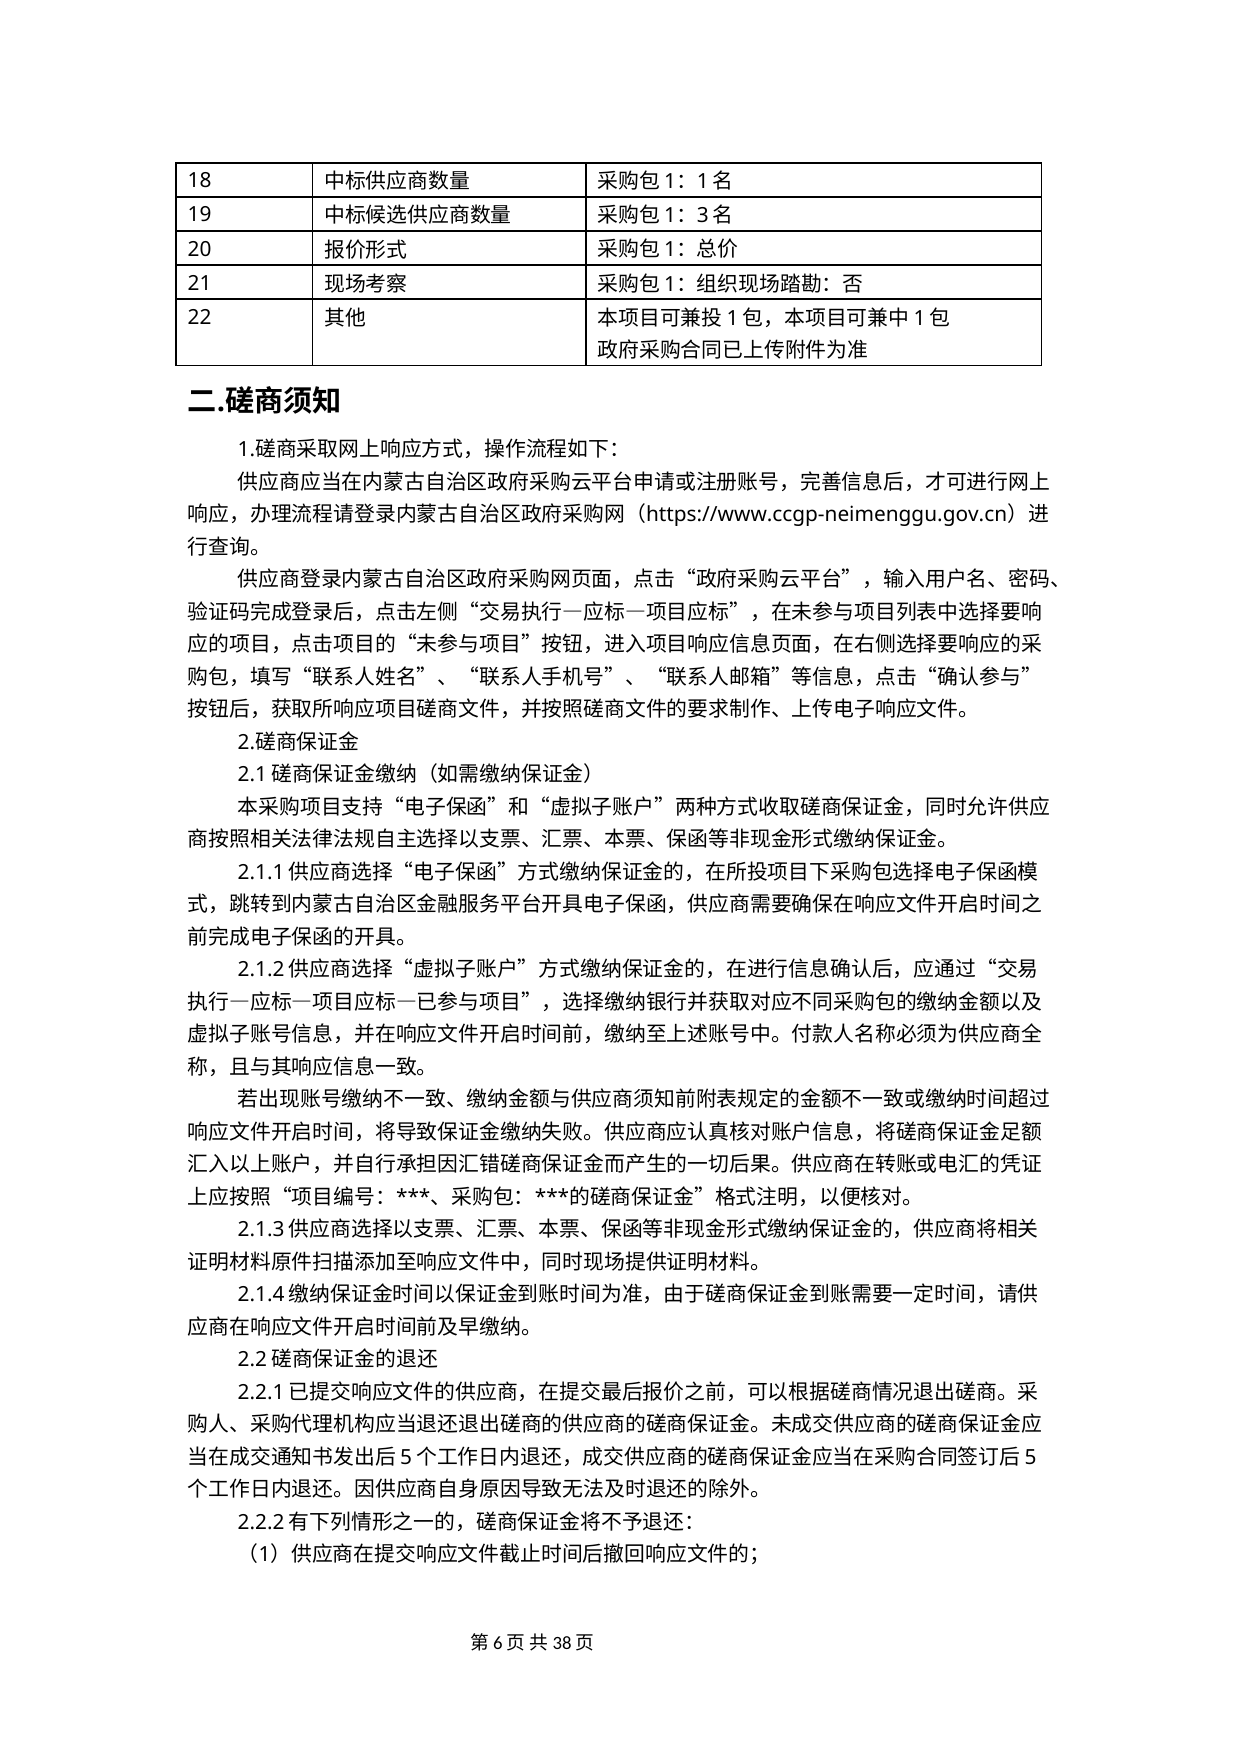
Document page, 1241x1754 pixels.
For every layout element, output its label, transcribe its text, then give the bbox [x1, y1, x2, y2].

text 2.1磋商保证金缴纳（如需缴纳保证金） [187, 756, 1053, 789]
table_cell 中标候选供应商数量 [313, 198, 585, 230]
text 2.1.4缴纳保证金时间以保证金到账时间为准，由于磋商保证金到账需要一定时间，请供应商在响应文件开启时间前及早缴纳。 [187, 1276, 1053, 1341]
table_cell 本项目可兼投1包，本项目可兼中1包 政府采购合同已上传附件为准 [587, 300, 1041, 365]
text 2.1.2供应商选择“虚拟子账户”方式缴纳保证金的，在进行信息确认后，应通过“交易执行—应标—项目应标—已参与项目”，选择缴纳银行并获取对应不同采购包的缴纳金额以及虚拟子账号信息，并在响应文件开启时间前，缴纳至上述账号中。付款人名称必须为供应商全称，且与其响应信息一致。 [187, 951, 1053, 1081]
text 2.1.1供应商选择“电子保函”方式缴纳保证金的，在所投项目下采购包选择电子保函模式，跳转到内蒙古自治区金融服务平台开具电子保函，供应商需要确保在响应文件开启时间之前完成电子保函的开具。 [187, 854, 1053, 951]
text 2.2.2有下列情形之一的，磋商保证金将不予退还： [187, 1504, 1053, 1536]
table_cell 22 [177, 300, 312, 365]
text 2.磋商保证金 [187, 724, 1053, 756]
text （1）供应商在提交响应文件截止时间后撤回响应文件的； [187, 1536, 1053, 1569]
table_cell 19 [177, 198, 312, 230]
text 若出现账号缴纳不一致、缴纳金额与供应商须知前附表规定的金额不一致或缴纳时间超过响应文件开启时间，将导致保证金缴纳失败。供应商应认真核对账户信息，将磋商保证金足额汇入以上账户，并自行承担因汇错磋商保证金而产生的一切后果。供应商在转账或电汇的凭证上应按照“项目编号：***、采购包：***的磋商保证金”格式注明，以便核对。 [187, 1081, 1053, 1211]
table_cell 现场考察 [313, 266, 585, 298]
table_cell 采购包1：3名 [587, 198, 1041, 230]
text 供应商应当在内蒙古自治区政府采购云平台申请或注册账号，完善信息后，才可进行网上响应，办理流程请登录内蒙古自治区政府采购网（https://www.ccgp-neimenggu.gov.cn）进行查询。 [187, 464, 1053, 561]
text 2.2磋商保证金的退还 [187, 1341, 1053, 1374]
table_cell 采购包1：总价 [587, 232, 1041, 264]
text 1.磋商采取网上响应方式，操作流程如下： [187, 431, 1053, 464]
text 2.2.1已提交响应文件的供应商，在提交最后报价之前，可以根据磋商情况退出磋商。采购人、采购代理机构应当退还退出磋商的供应商的磋商保证金。未成交供应商的磋商保证金应当在成交通知书发出后5个工作日内退还，成交供应商的磋商保证金应当在采购合同签订后5个工作日内退还。因供应商自身原因导致无法及时退还的除外。 [187, 1374, 1053, 1504]
table_cell 21 [177, 266, 312, 298]
text 供应商登录内蒙古自治区政府采购网页面，点击“政府采购云平台”，输入用户名、密码、验证码完成登录后，点击左侧“交易执行—应标—项目应标”，在未参与项目列表中选择要响应的项目，点击项目的“未参与项目”按钮，进入项目响应信息页面，在右侧选择要响应的采购包，填写“联系人姓名”、“联系人手机号”、“联系人邮箱”等信息，点击“确认参与”按钮后，获取所响应项目磋商文件，并按照磋商文件的要求制作、上传电子响应文件。 [187, 561, 1053, 724]
table_cell 报价形式 [313, 232, 585, 264]
table_cell 采购包1：组织现场踏勘：否 [587, 266, 1041, 298]
table_cell 其他 [313, 300, 585, 365]
text 本采购项目支持“电子保函”和“虚拟子账户”两种方式收取磋商保证金，同时允许供应商按照相关法律法规自主选择以支票、汇票、本票、保函等非现金形式缴纳保证金。 [187, 789, 1053, 854]
table_cell 中标供应商数量 [313, 164, 585, 196]
text 二.磋商须知 [187, 366, 1053, 431]
table_cell 18 [177, 164, 312, 196]
text 2.1.3供应商选择以支票、汇票、本票、保函等非现金形式缴纳保证金的，供应商将相关证明材料原件扫描添加至响应文件中，同时现场提供证明材料。 [187, 1211, 1053, 1276]
table_cell 20 [177, 232, 312, 264]
table_cell 采购包1：1名 [587, 164, 1041, 196]
